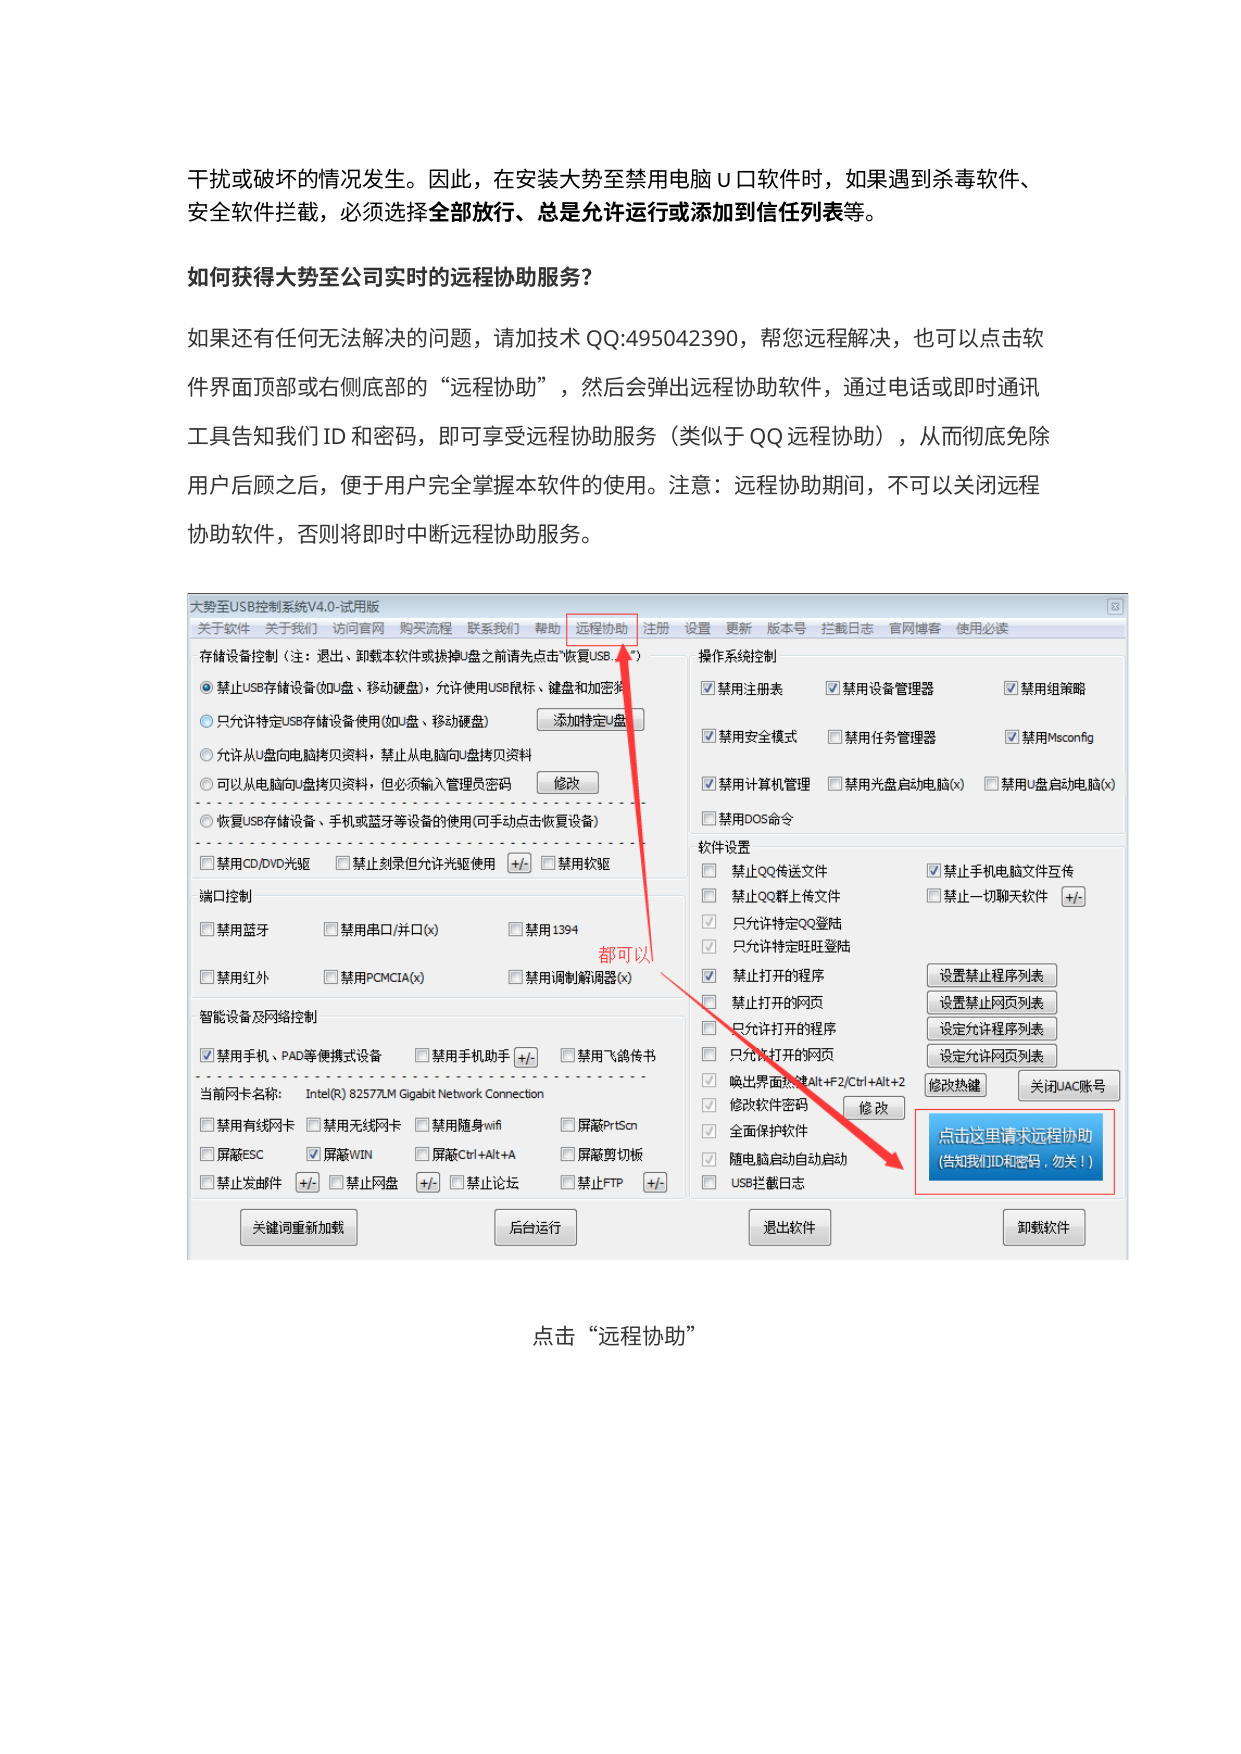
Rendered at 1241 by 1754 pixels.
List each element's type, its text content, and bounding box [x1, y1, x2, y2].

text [187, 162, 1053, 227]
text 如果还有任何无法解决的问题，请加技术QQ:495042390，帮您远程解决，也可以点击软件界面顶部或右侧底部的“远程协助”，然后会弹出远程协助软件，通过电话或即时通讯工具告知我们ID和密码，即可享受远程协助服务（类似于QQ远程协助），从而彻底免除用户后顾之后，便于用户完全掌握本软件的使用。注意：远程协助期间，不可以关闭远程协助软件，否则将即时中断远程协助服务。 [187, 321, 1053, 549]
text 如何获得大势至公司实时的远程协助服务？ [187, 259, 1053, 292]
text 点击“远程协助” 图：选择“允许操作” [187, 1319, 1053, 1351]
picture [187, 593, 1129, 1260]
